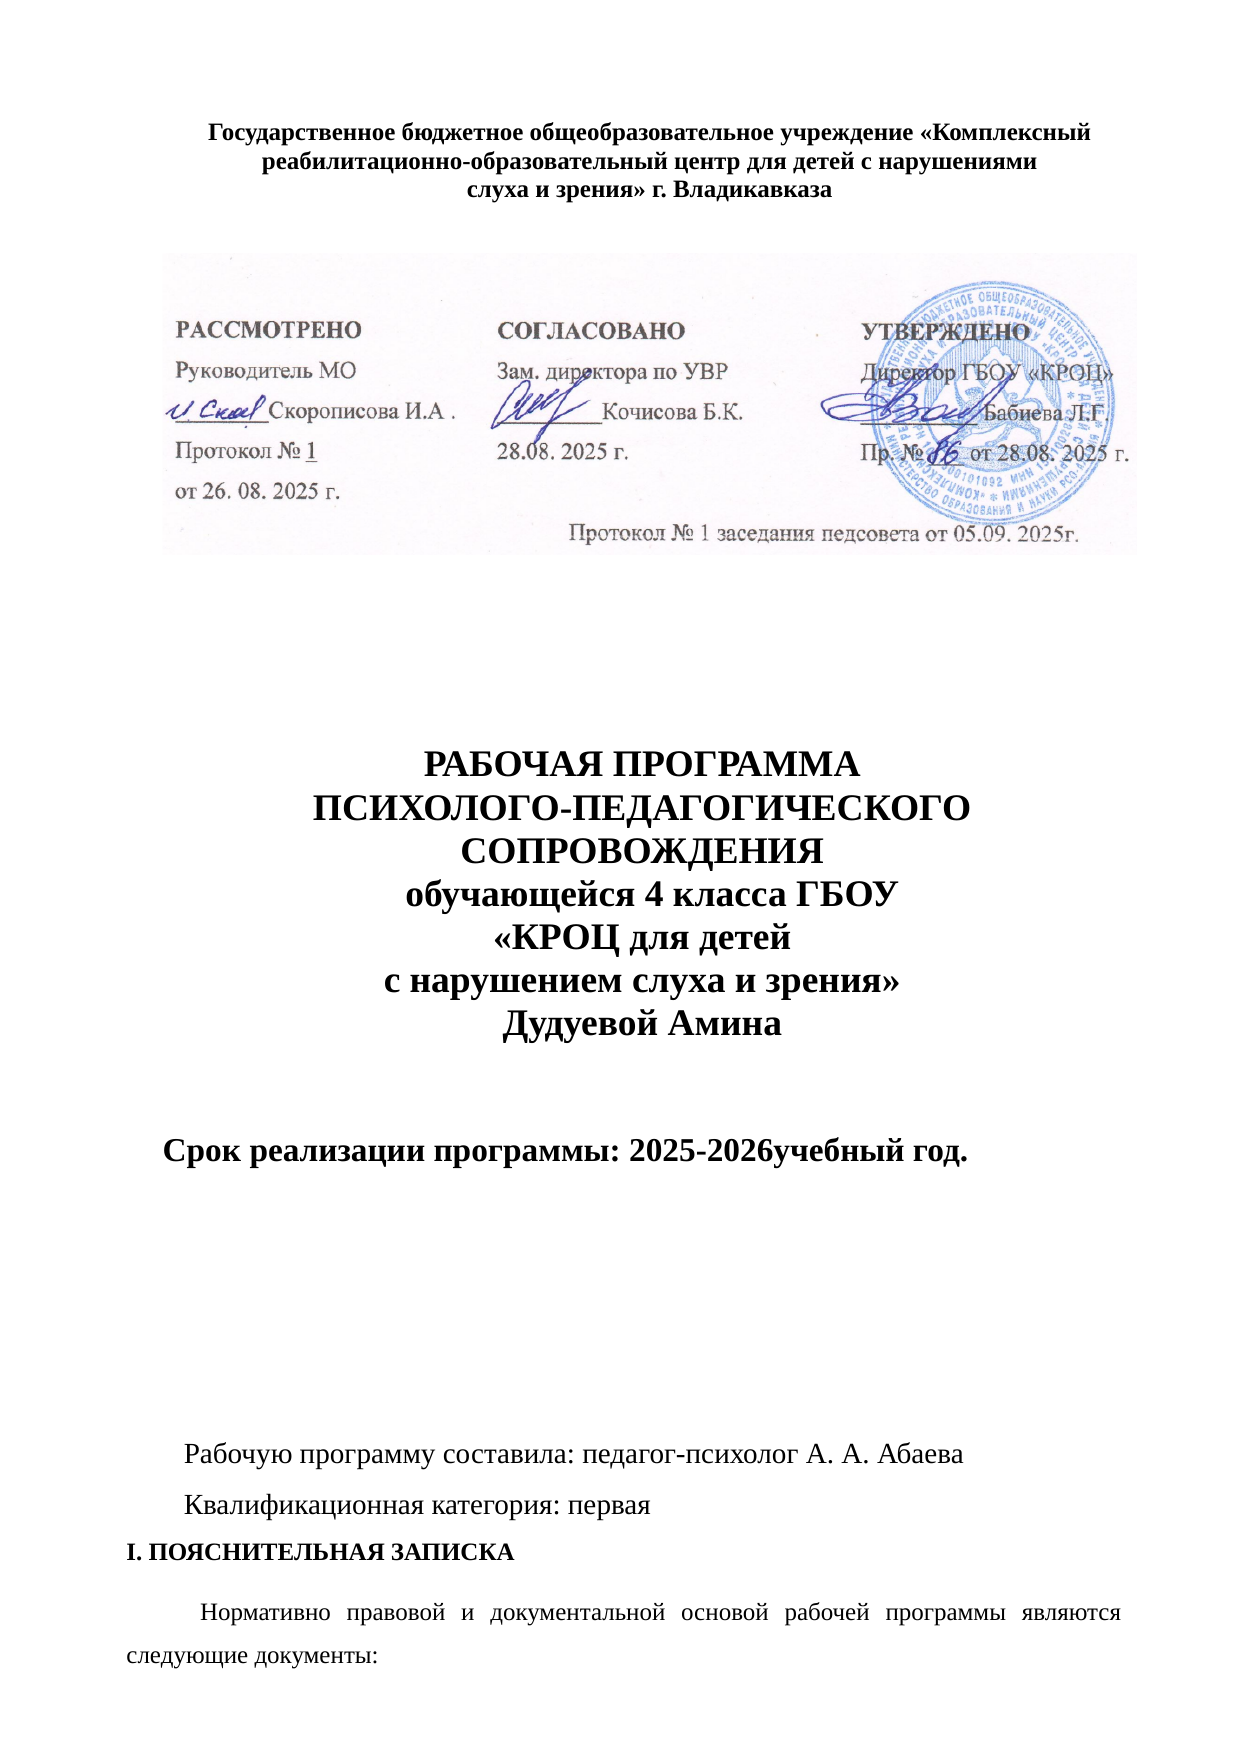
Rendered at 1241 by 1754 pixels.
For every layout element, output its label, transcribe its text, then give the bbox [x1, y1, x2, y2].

text обучающейся 4 класса ГБОУ [89, 871, 1122, 914]
text РАБОЧАЯ ПРОГРАММА [162, 742, 1122, 785]
text Квалификационная категория: первая [89, 1487, 1122, 1520]
picture [162, 253, 1137, 555]
text «КРОЦ для детей [162, 914, 1122, 957]
text Государственное бюджетное общеобразовательное учреждение «Комплексный реабилитационно-образовательный центр для детей с нарушениями [162, 117, 1137, 174]
text Срок реализации программы: 2025-2026учебный год. [162, 1130, 1122, 1168]
text с нарушением слуха и зрения» [162, 957, 1122, 1001]
text Рабочую программу составила: педагог-психолог А. А. Абаева [89, 1437, 1122, 1470]
text слуха и зрения» г. Владикавказа [162, 174, 1137, 203]
text Дудуевой Амина [162, 1001, 1122, 1044]
text Нормативно правовой и документальной основой рабочей программы являются следующие документы: [126, 1597, 1122, 1669]
text ПСИХОЛОГО-ПЕДАГОГИЧЕСКОГО СОПРОВОЖДЕНИЯ [162, 785, 1122, 871]
text I. ПОЯСНИТЕЛЬНАЯ ЗАПИСКА [126, 1537, 1122, 1566]
